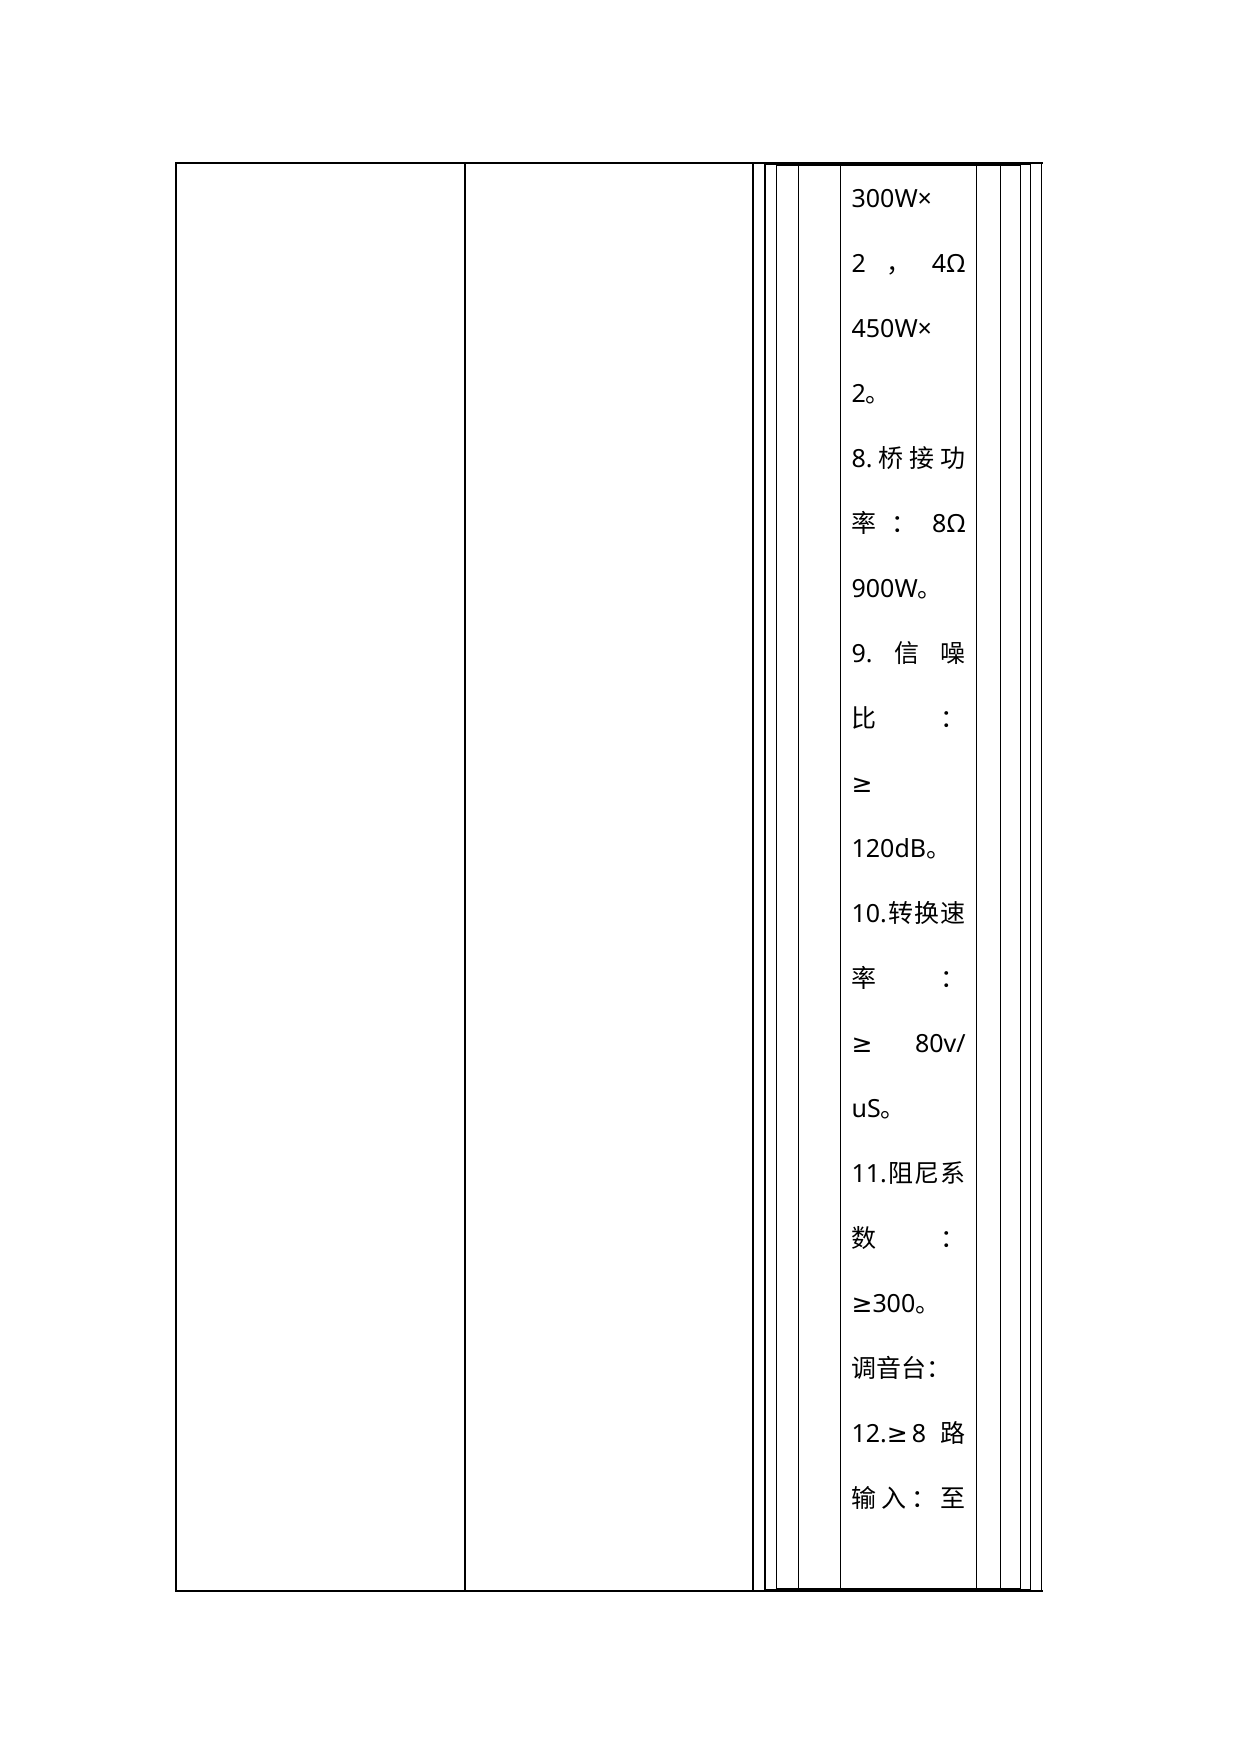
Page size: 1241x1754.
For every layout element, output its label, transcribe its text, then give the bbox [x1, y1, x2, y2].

table_cell [841, 166, 976, 1588]
table_cell 1 [177, 164, 464, 1590]
table_cell [777, 166, 798, 1588]
table_cell [766, 165, 776, 1589]
table_cell [1031, 164, 1041, 1590]
table_cell [799, 166, 840, 1588]
table_cell [1021, 165, 1030, 1589]
table_cell [977, 166, 1000, 1588]
table_cell [1001, 166, 1020, 1588]
table_cell [466, 164, 752, 1590]
table_cell [754, 164, 764, 1590]
